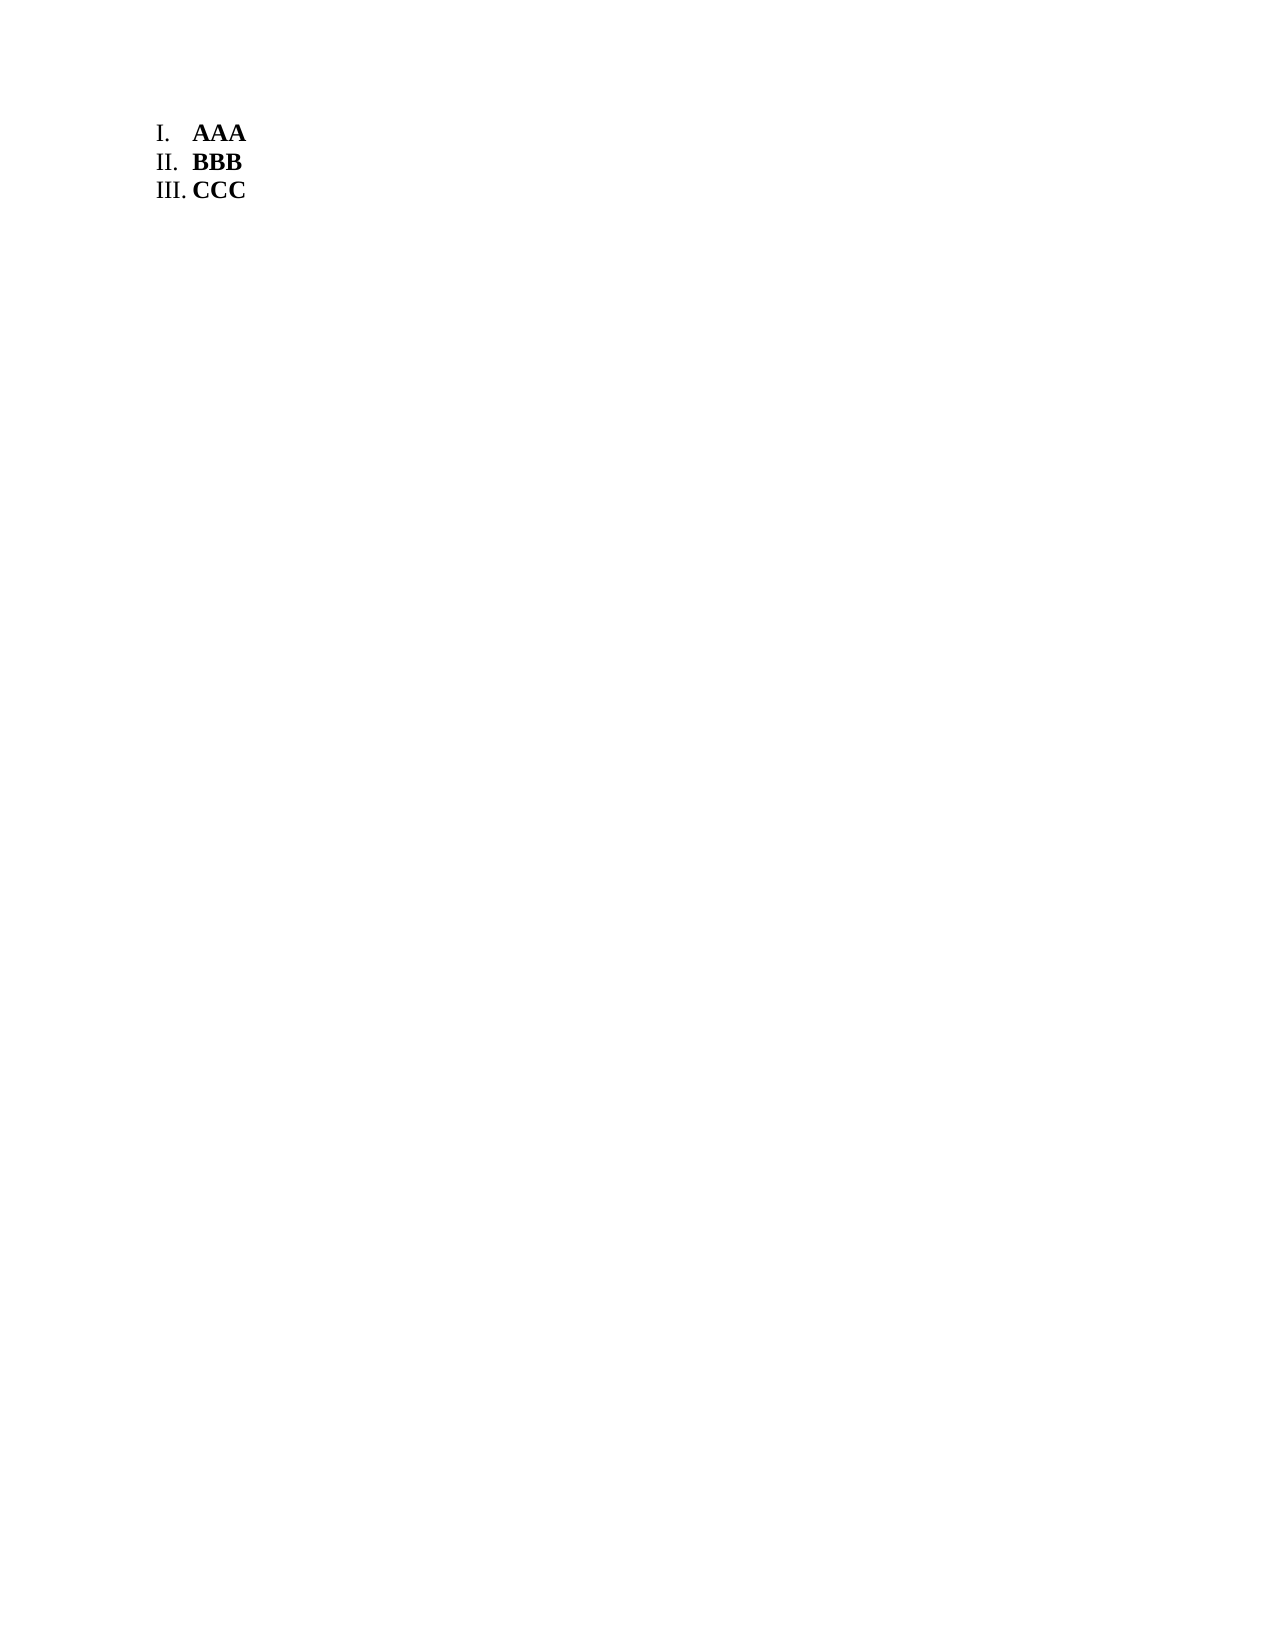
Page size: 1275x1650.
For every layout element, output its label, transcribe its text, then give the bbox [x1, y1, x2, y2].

list AAA [156, 118, 1157, 147]
list CCC [156, 176, 1157, 204]
list BBB [156, 147, 1157, 176]
